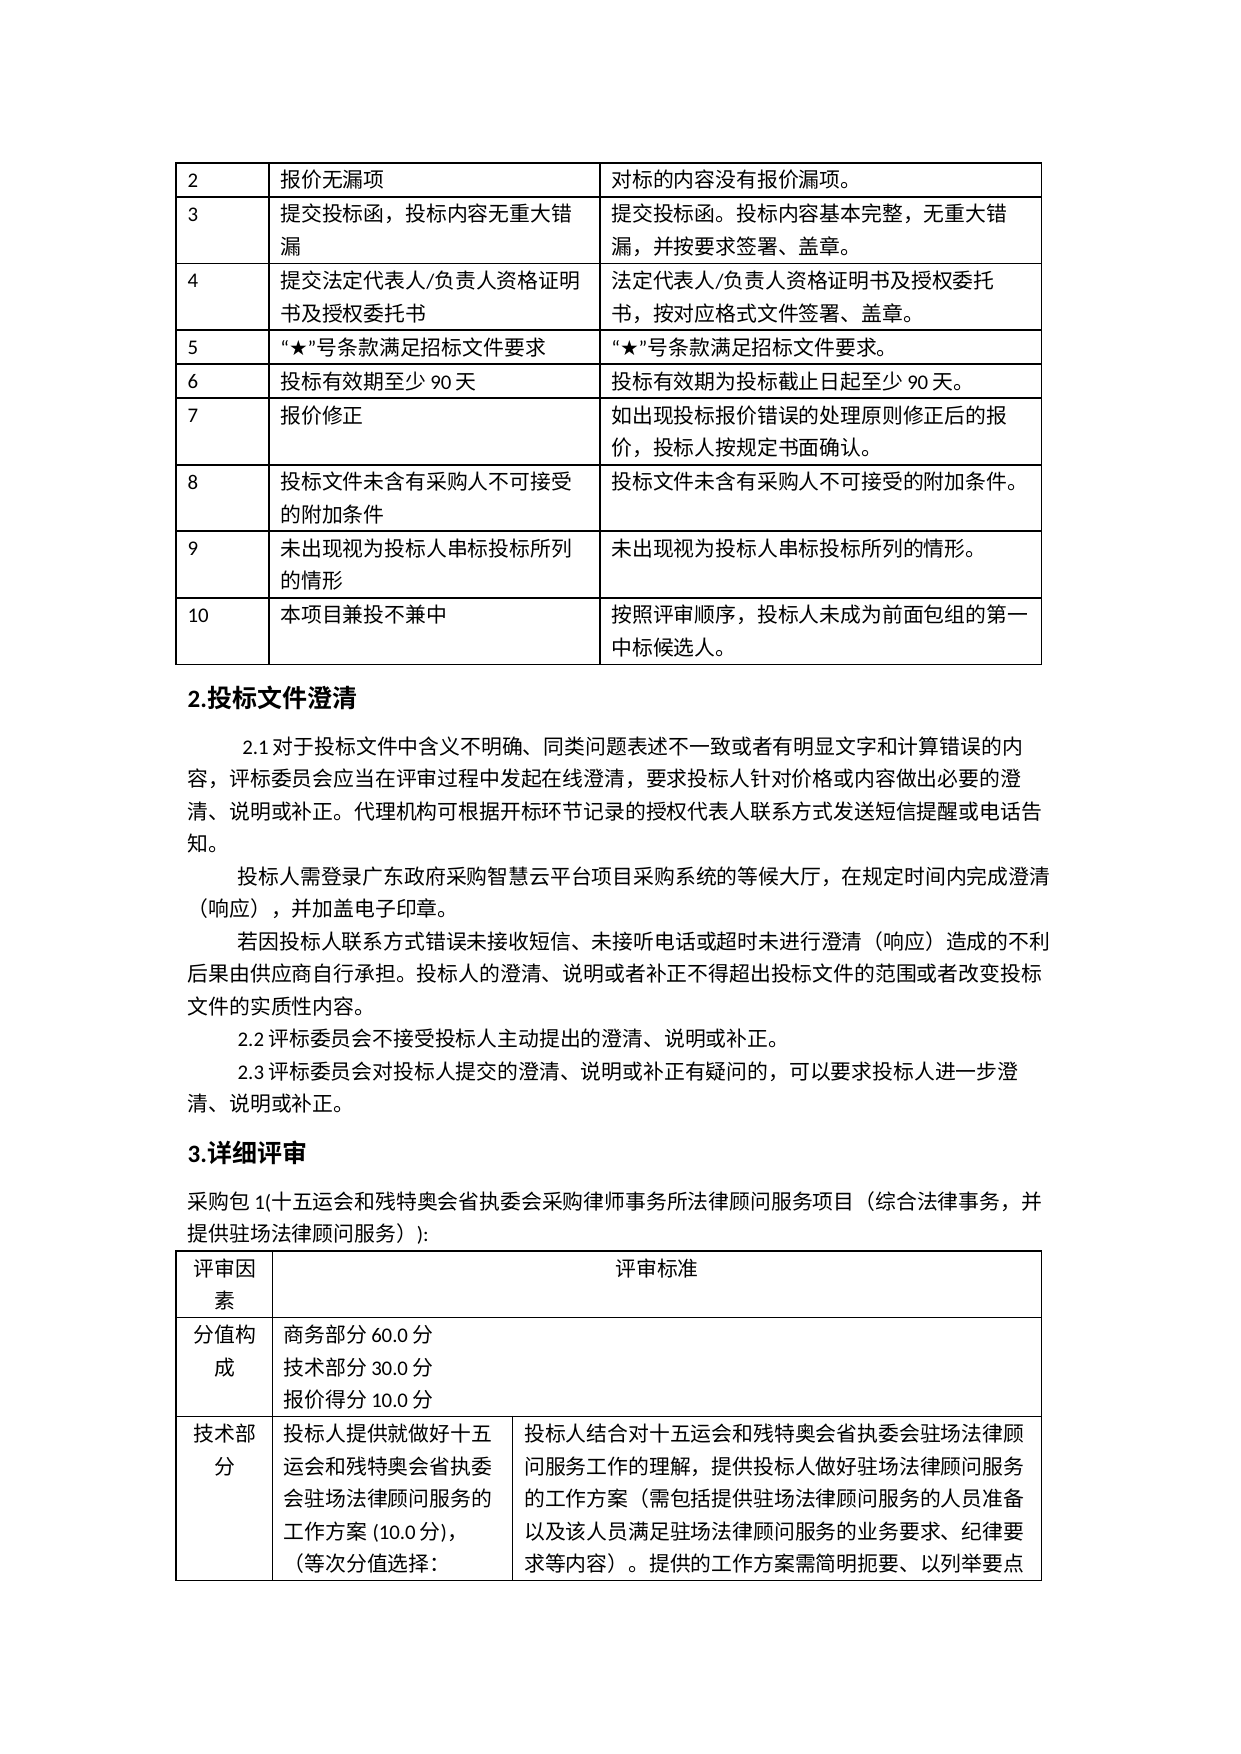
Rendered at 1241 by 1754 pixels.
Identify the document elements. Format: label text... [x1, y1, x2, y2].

table_cell 未出现视为投标人串标投标所列的情形 [270, 532, 599, 597]
table_header 评审标准 [273, 1252, 1041, 1317]
text 2.1对于投标文件中含义不明确、同类问题表述不一致或者有明显文字和计算错误的内容，评标委员会应当在评审过程中发起在线澄清，要求投标人针对价格或内容做出必要的澄清、说明或补正。代理机构可根据开标环节记录的授权代表人联系方式发送短信提醒或电话告知。 [187, 730, 1053, 860]
table_cell 报价无漏项 [270, 164, 599, 196]
table_cell 7 [177, 399, 268, 464]
table_cell 提交法定代表人/负责人资格证明书及授权委托书 [270, 264, 599, 329]
text 2.2评标委员会不接受投标人主动提出的澄清、说明或补正。 [187, 1023, 1053, 1055]
text 2.3评标委员会对投标人提交的澄清、说明或补正有疑问的，可以要求投标人进一步澄清、说明或补正。 [187, 1055, 1053, 1120]
table_cell 3 [177, 198, 268, 263]
table_cell “★”号条款满足招标文件要求。 [601, 331, 1041, 363]
table_cell 投标有效期至少90天 [270, 365, 599, 397]
table_cell 10 [177, 599, 268, 663]
table_cell “★”号条款满足招标文件要求 [270, 331, 599, 363]
text 2.投标文件澄清 [187, 665, 1053, 730]
table_cell 未出现视为投标人串标投标所列的情形。 [601, 532, 1041, 597]
text 3.详细评审 [187, 1120, 1053, 1185]
table_cell 技术部分 [177, 1417, 272, 1580]
table_cell 6 [177, 365, 268, 397]
table_cell 8 [177, 466, 268, 530]
table_cell 2 [177, 164, 268, 196]
text 投标人需登录广东政府采购智慧云平台项目采购系统的等候大厅，在规定时间内完成澄清（响应），并加盖电子印章。 [187, 860, 1053, 925]
table_cell 如出现投标报价错误的处理原则修正后的报价，投标人按规定书面确认。 [601, 399, 1041, 464]
table_cell 对标的内容没有报价漏项。 [601, 164, 1041, 196]
table_cell 5 [177, 331, 268, 363]
table_cell 按照评审顺序，投标人未成为前面包组的第一中标候选人。 [601, 599, 1041, 663]
table_cell 4 [177, 264, 268, 329]
table_cell 投标有效期为投标截止日起至少90天。 [601, 365, 1041, 397]
text 采购包1(十五运会和残特奥会省执委会采购律师事务所法律顾问服务项目（综合法律事务，并提供驻场法律顾问服务）): [187, 1185, 1053, 1250]
table_cell 提交投标函，投标内容无重大错漏 [270, 198, 599, 263]
table_cell 投标文件未含有采购人不可接受的附加条件 [270, 466, 599, 530]
text 若因投标人联系方式错误未接收短信、未接听电话或超时未进行澄清（响应）造成的不利后果由供应商自行承担。投标人的澄清、说明或者补正不得超出投标文件的范围或者改变投标文件的实质性内容。 [187, 925, 1053, 1023]
table_cell 9 [177, 532, 268, 597]
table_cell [273, 1417, 512, 1580]
table_cell 投标文件未含有采购人不可接受的附加条件。 [601, 466, 1041, 530]
table_cell 报价修正 [270, 399, 599, 464]
table_header 评审因素 [177, 1252, 272, 1317]
table_cell 分值构成 [177, 1318, 272, 1416]
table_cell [513, 1417, 1041, 1580]
table_cell 商务部分60.0分 技术部分30.0分 报价得分10.0分 [273, 1318, 1041, 1416]
table_cell 本项目兼投不兼中 [270, 599, 599, 663]
table_cell 法定代表人/负责人资格证明书及授权委托书，按对应格式文件签署、盖章。 [601, 264, 1041, 329]
table_cell 提交投标函。投标内容基本完整，无重大错漏，并按要求签署、盖章。 [601, 198, 1041, 263]
